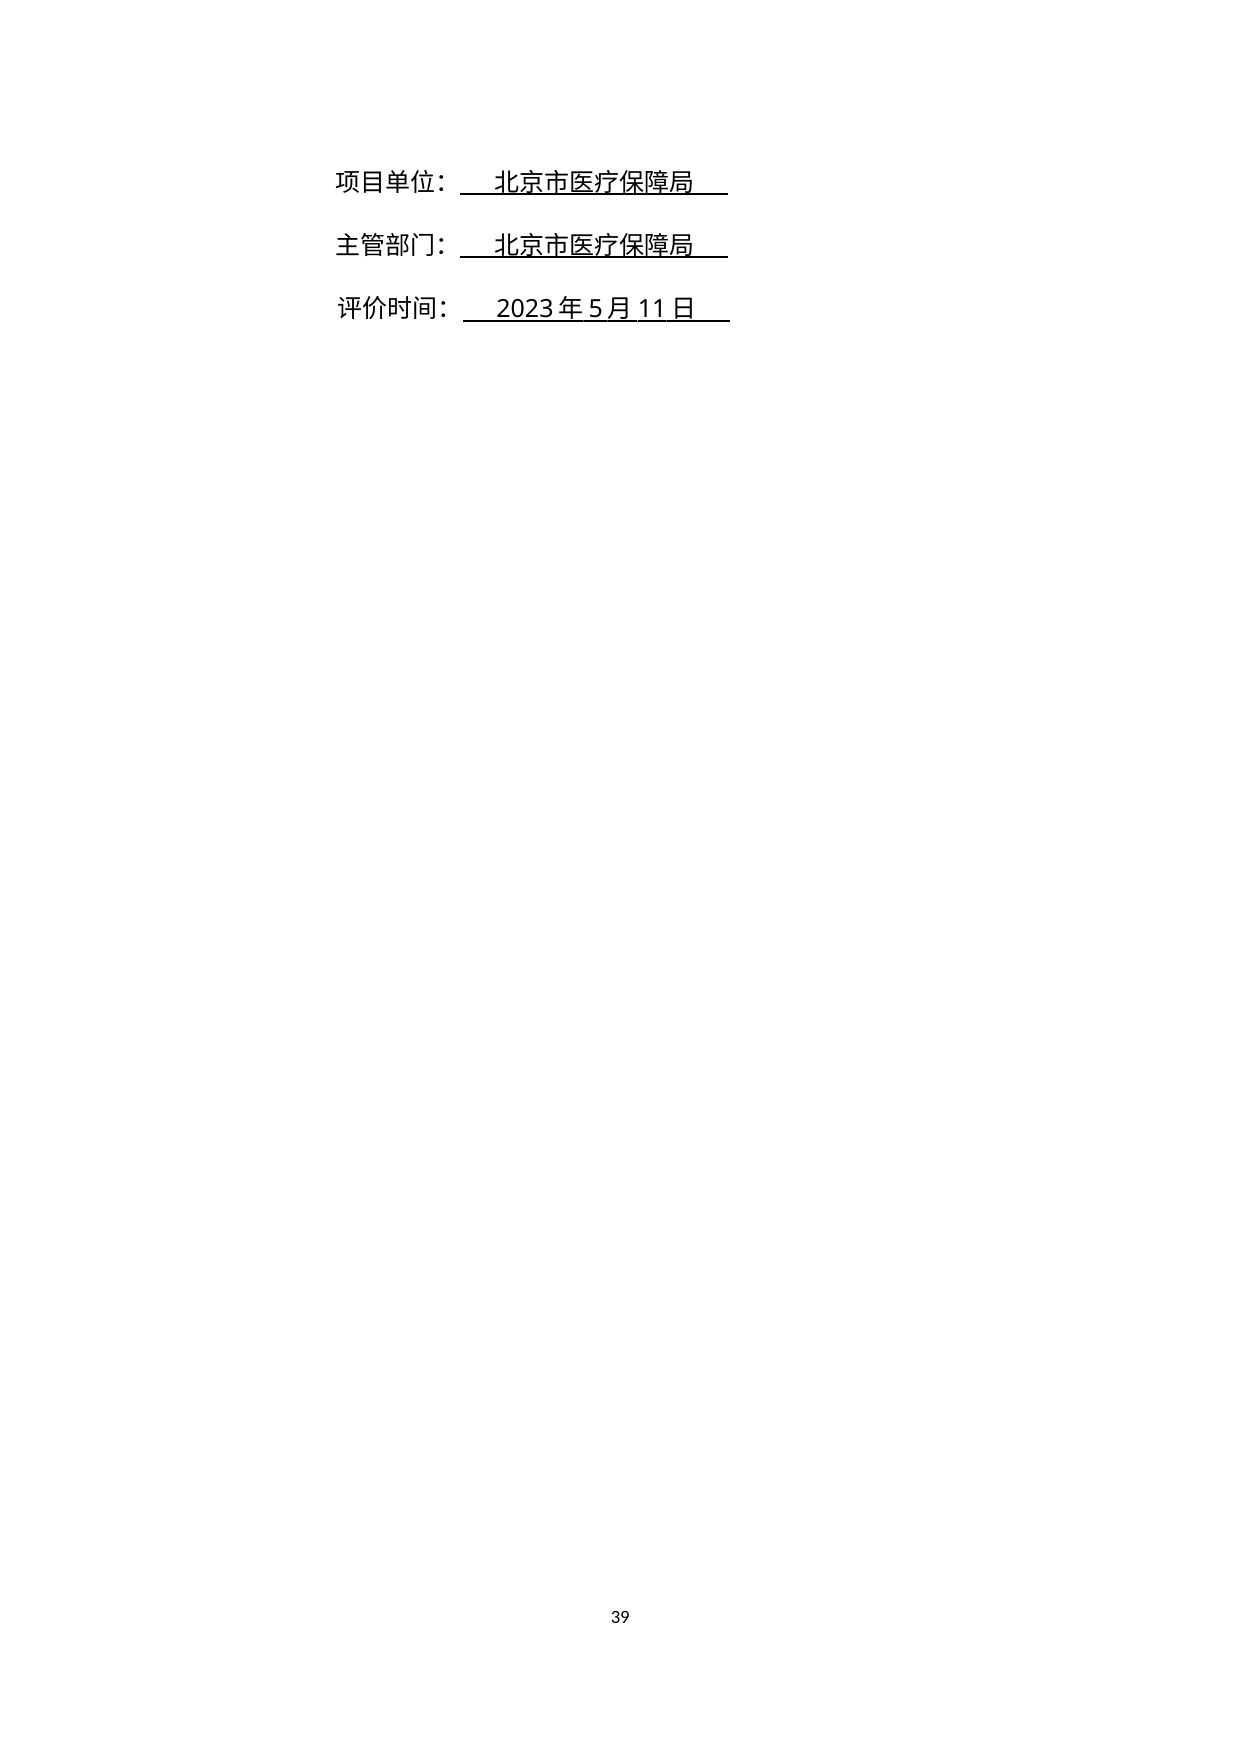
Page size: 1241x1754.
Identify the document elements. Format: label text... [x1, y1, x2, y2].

text 主管部门： 北京市医疗保障局 [187, 225, 1040, 262]
text 评价时间： 2023年5月11日 [187, 289, 1053, 325]
text 项目单位： 北京市医疗保障局 [187, 162, 1040, 198]
